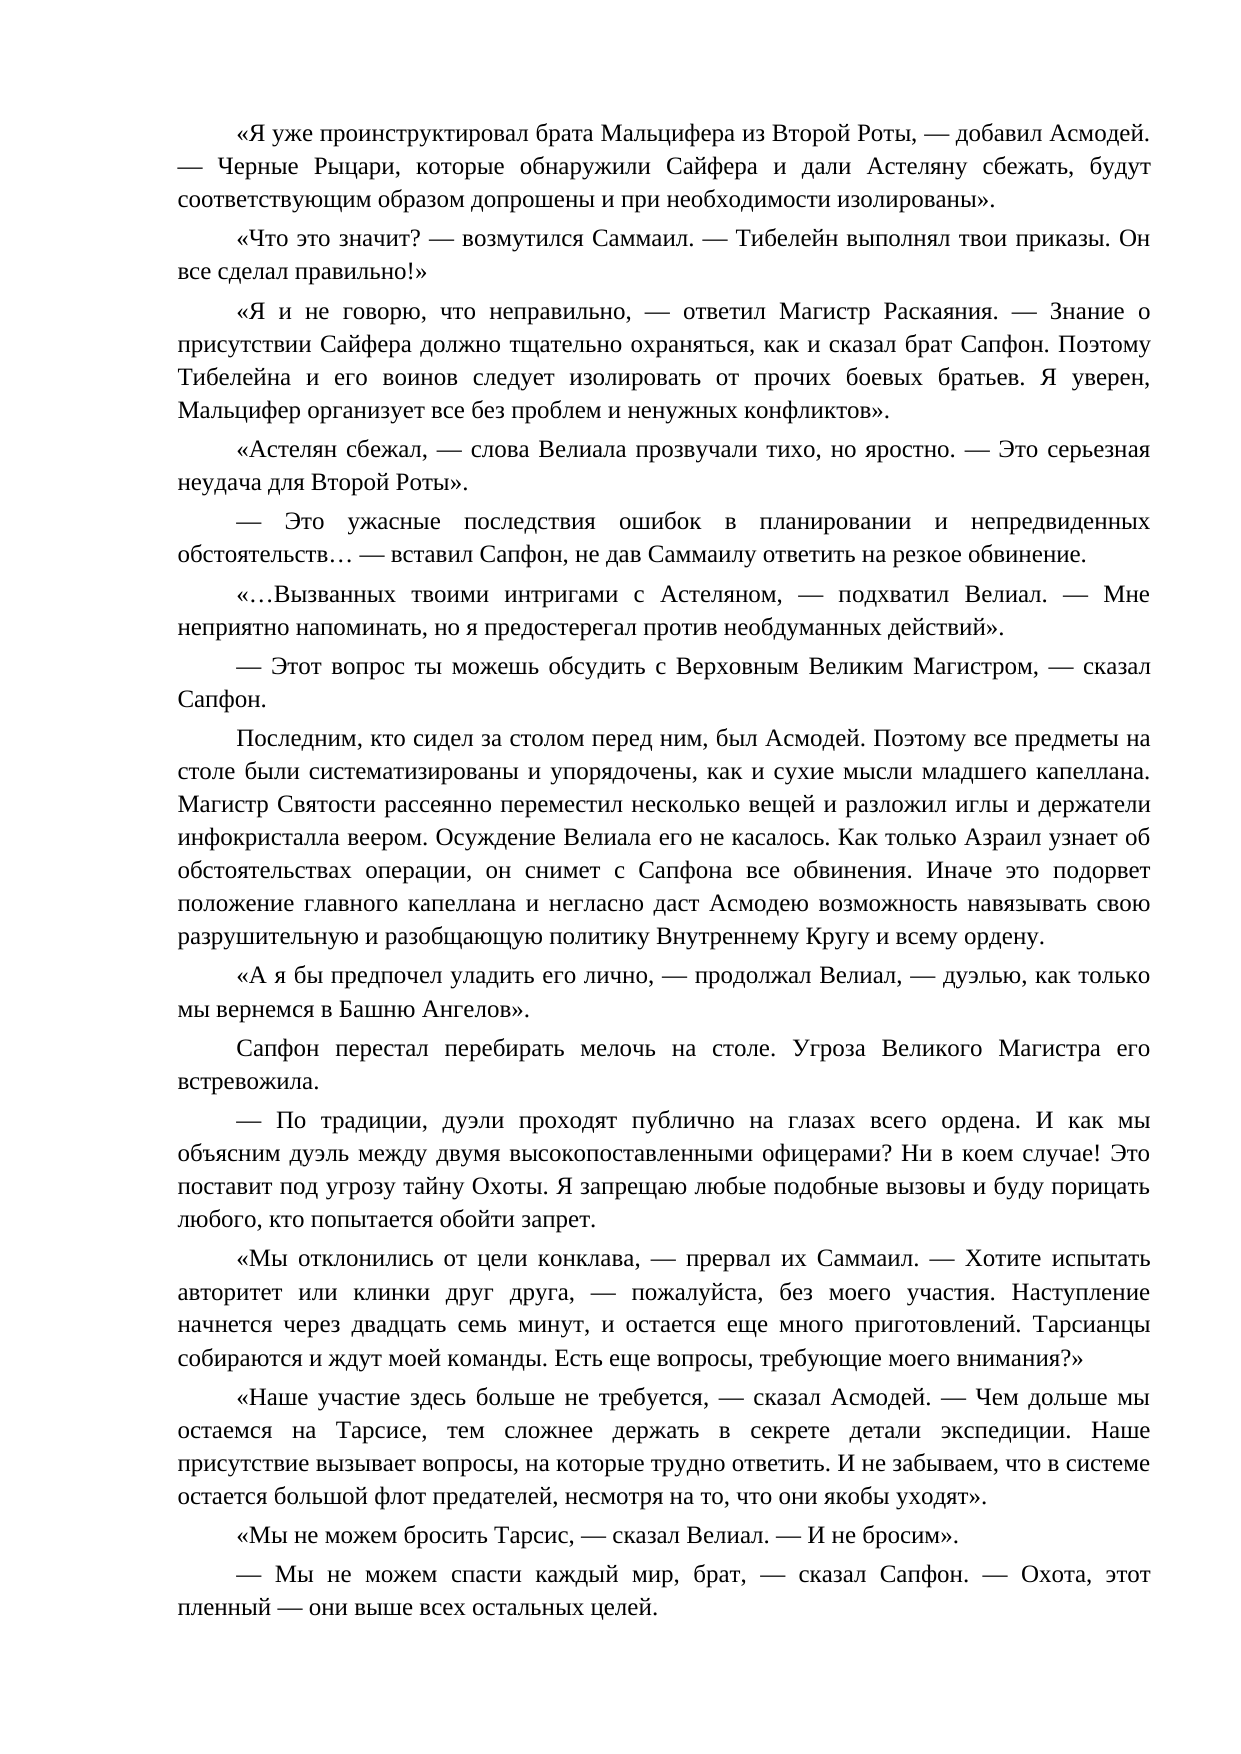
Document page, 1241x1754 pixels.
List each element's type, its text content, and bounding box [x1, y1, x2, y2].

text — Мы не можем спасти каждый мир, брат, — сказал Сапфон. — Охота, этот пленный — они выше всех остальных целей. [177, 1559, 1152, 1621]
text «А я бы предпочел уладить его лично, — продолжал Велиал, — дуэлью, как только мы вернемся в Башню Ангелов». [177, 961, 1152, 1022]
text «…Вызванных твоими интригами с Астеляном, — подхватил Велиал. — Мне неприятно напоминать, но я предостерегал против необдуманных действий». [177, 579, 1152, 640]
text — Это ужасные последствия ошибок в планировании и непредвиденных обстоятельств… — вставил Сапфон, не дав Саммаилу ответить на резкое обвинение. [177, 506, 1152, 568]
text «Что это значит? — возмутился Саммаил. — Тибелейн выполнял твои приказы. Он все сделал правильно!» [177, 223, 1152, 285]
text «Мы не можем бросить Тарсис, — сказал Велиал. — И не бросим». [177, 1520, 1152, 1549]
text «Наше участие здесь больше не требуется, — сказал Асмодей. — Чем дольше мы остаемся на Тарсисе, тем сложнее держать в секрете детали экспедиции. Наше присутствие вызывает вопросы, на которые трудно ответить. И не забываем, что в системе остается большой флот предателей, несмотря на то, что они якобы уходят». [177, 1382, 1152, 1510]
text — По традиции, дуэли проходят публично на глазах всего ордена. И как мы объясним дуэль между двумя высокопоставленными офицерами? Ни в коем случае! Это поставит под угрозу тайну Охоты. Я запрещаю любые подобные вызовы и буду порицать любого, кто попытается обойти запрет. [177, 1105, 1152, 1233]
text — Этот вопрос ты можешь обсудить с Верховным Великим Магистром, — сказал Сапфон. [177, 651, 1152, 713]
text «Я и не говорю, что неправильно, — ответил Магистр Раскаяния. — Знание о присутствии Сайфера должно тщательно охраняться, как и сказал брат Сапфон. Поэтому Тибелейна и его воинов следует изолировать от прочих боевых братьев. Я уверен, Мальцифер организует все без проблем и ненужных конфликтов». [177, 296, 1152, 423]
text Сапфон перестал перебирать мелочь на столе. Угроза Великого Магистра его встревожила. [177, 1033, 1152, 1095]
text «Я уже проинструктировал брата Мальцифера из Второй Роты, — добавил Асмодей. — Черные Рыцари, которые обнаружили Сайфера и дали Астеляну сбежать, будут соответствующим образом допрошены и при необходимости изолированы». [177, 118, 1152, 213]
text «Астелян сбежал, — слова Велиала прозвучали тихо, но яростно. — Это серьезная неудача для Второй Роты». [177, 434, 1152, 496]
text Последним, кто сидел за столом перед ним, был Асмодей. Поэтому все предметы на столе были систематизированы и упорядочены, как и сухие мысли младшего капеллана. Магистр Святости рассеянно переместил несколько вещей и разложил иглы и держатели инфокристалла веером. Осуждение Велиала его не касалось. Как только Азраил узнает об обстоятельствах операции, он снимет с Сапфона все обвинения. Иначе это подорвет положение главного капеллана и негласно даст Асмодею возможность навязывать свою разрушительную и разобщающую политику Внутреннему Кругу и всему ордену. [177, 723, 1152, 950]
text «Мы отклонились от цели конклава, — прервал их Саммаил. — Хотите испытать авторитет или клинки друг друга, — пожалуйста, без моего участия. Наступление начнется через двадцать семь минут, и остается еще много приготовлений. Тарсианцы собираются и ждут моей команды. Есть еще вопросы, требующие моего внимания?» [177, 1243, 1152, 1371]
